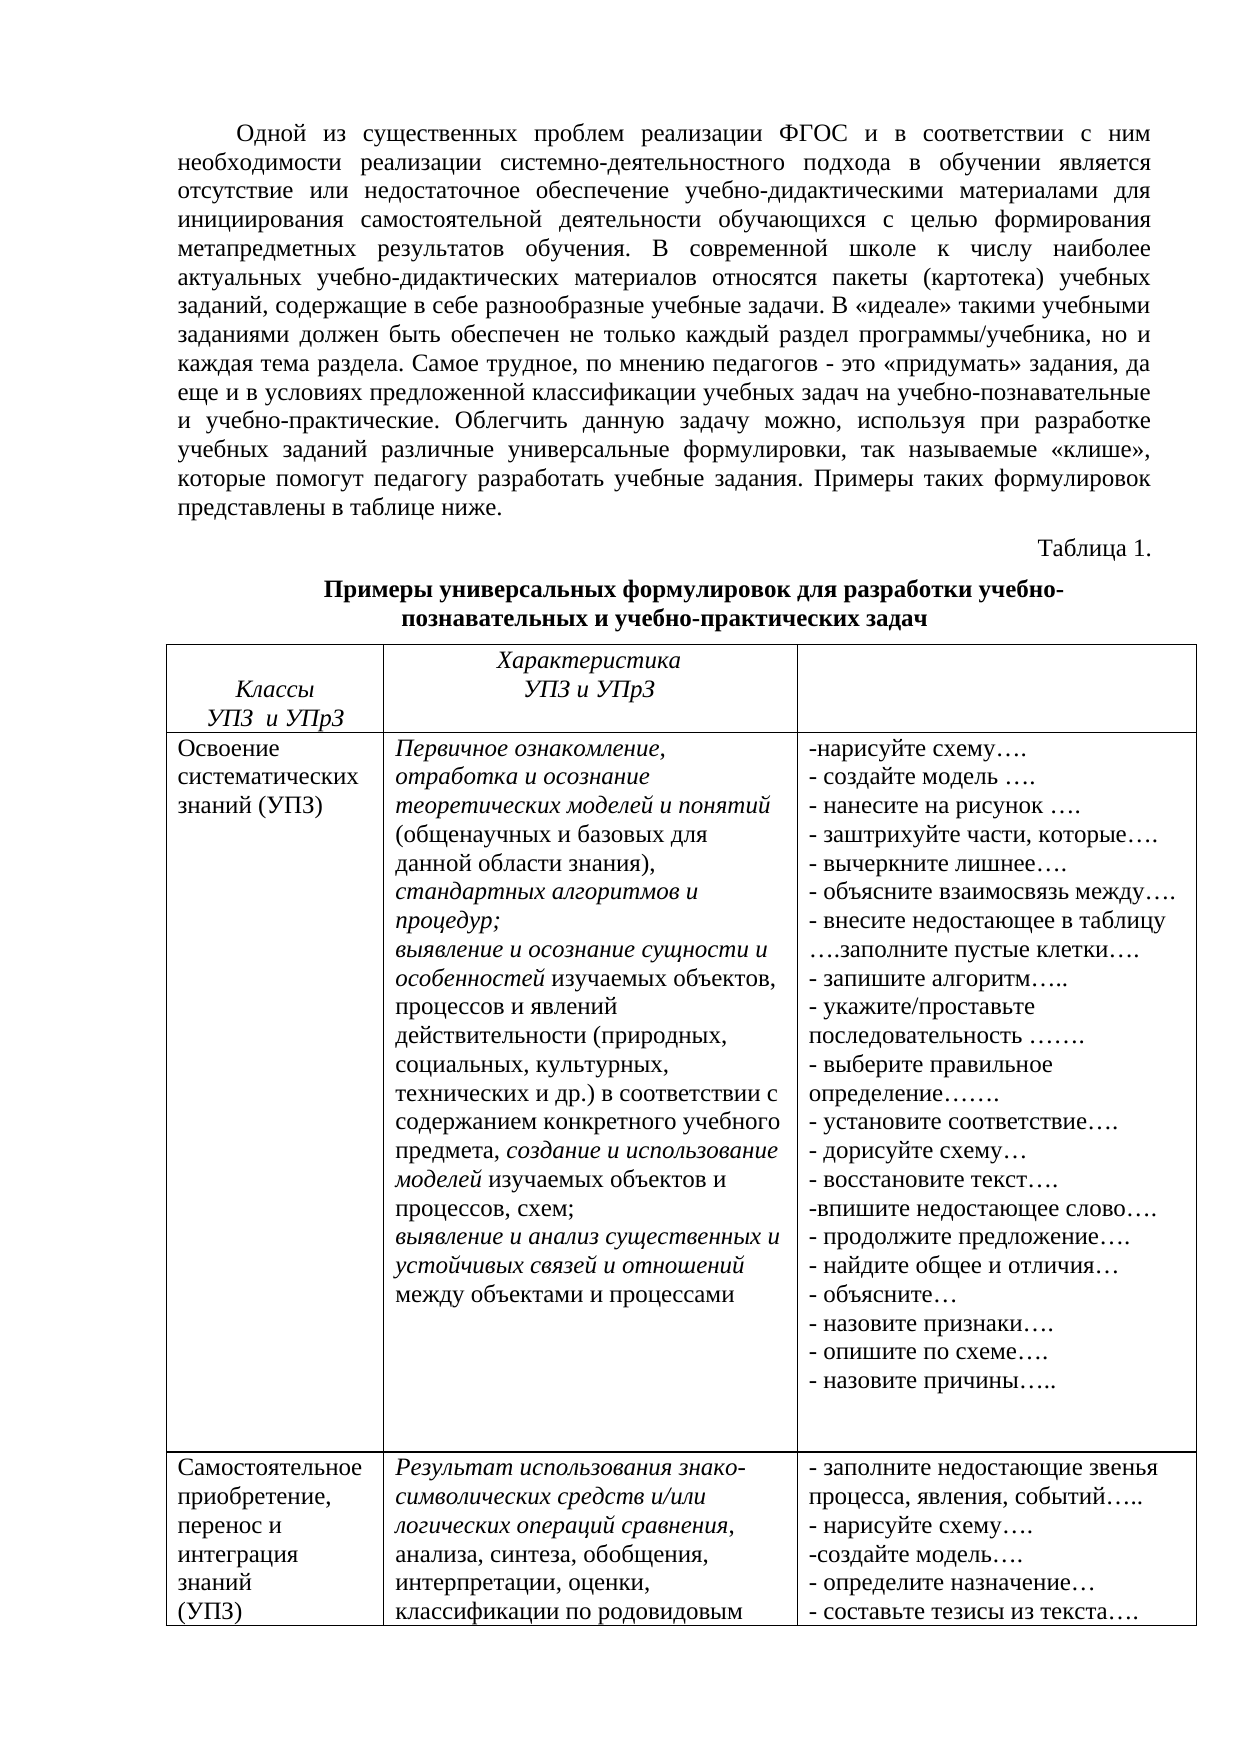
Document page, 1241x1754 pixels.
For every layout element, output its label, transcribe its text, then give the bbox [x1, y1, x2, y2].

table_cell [167, 1453, 383, 1625]
table_cell Первичное ознакомление, отработка и осознание теоретических моделей и понятий (общенаучных и базовых для данной области знания), стандартных алгоритмов и процедур; выявление и осознание сущности и особенностей изучаемых объектов, процессов и явлений действительности (природных, социальных, культурных, технических и др.) в соответствии с содержанием конкретного учебного предмета, создание и использование моделей изучаемых объектов и процессов, схем; выявление и анализ существенных и устойчивых связей и отношений между объектами и процессами [384, 733, 797, 1451]
text Примеры универсальных формулировок для разработки учебно-познавательных и учебно-практических задач [177, 574, 1152, 632]
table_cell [384, 1453, 797, 1625]
table_header Классы УПЗ и УПрЗ [167, 645, 383, 732]
table_header [798, 645, 1196, 732]
table_header Характеристика УПЗ и УПрЗ [384, 645, 797, 732]
table_cell Освоение систематических знаний (УПЗ) [167, 733, 383, 1451]
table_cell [798, 1453, 1196, 1625]
text Одной из существенных проблем реализации ФГОС и в соответствии с ним необходимости реализации системно-деятельностного подхода в обучении является отсутствие или недостаточное обеспечение учебно-дидактическими материалами для инициирования самостоятельной деятельности обучающихся с целью формирования метапредметных результатов обучения. В современной школе к числу наиболее актуальных учебно-дидактических материалов относятся пакеты (картотека) учебных заданий, содержащие в себе разнообразные учебные задачи. В «идеале» такими учебными заданиями должен быть обеспечен не только каждый раздел программы/учебника, но и каждая тема раздела. Самое трудное, по мнению педагогов - это «придумать» задания, да еще и в условиях предложенной классификации учебных задач на учебно-познавательные и учебно-практические. Облегчить данную задачу можно, используя при разработке учебных заданий различные универсальные формулировки, так называемые «клише», которые помогут педагогу разработать учебные задания. Примеры таких формулировок представлены в таблице ниже. [177, 118, 1152, 521]
table_cell -нарисуйте схему…. - создайте модель …. - нанесите на рисунок …. - заштрихуйте части, которые…. - вычеркните лишнее…. - объясните взаимосвязь между…. - внесите недостающее в таблицу ….заполните пустые клетки…. - запишите алгоритм….. - укажите/проставьте последовательность ……. - выберите правильное определение……. - установите соответствие…. - дорисуйте схему… - восстановите текст…. -впишите недостающее слово…. - продолжите предложение…. - найдите общее и отличия… - объясните… - назовите признаки…. - опишите по схеме…. - назовите причины….. [798, 733, 1196, 1451]
text Таблица 1. [177, 533, 1152, 562]
